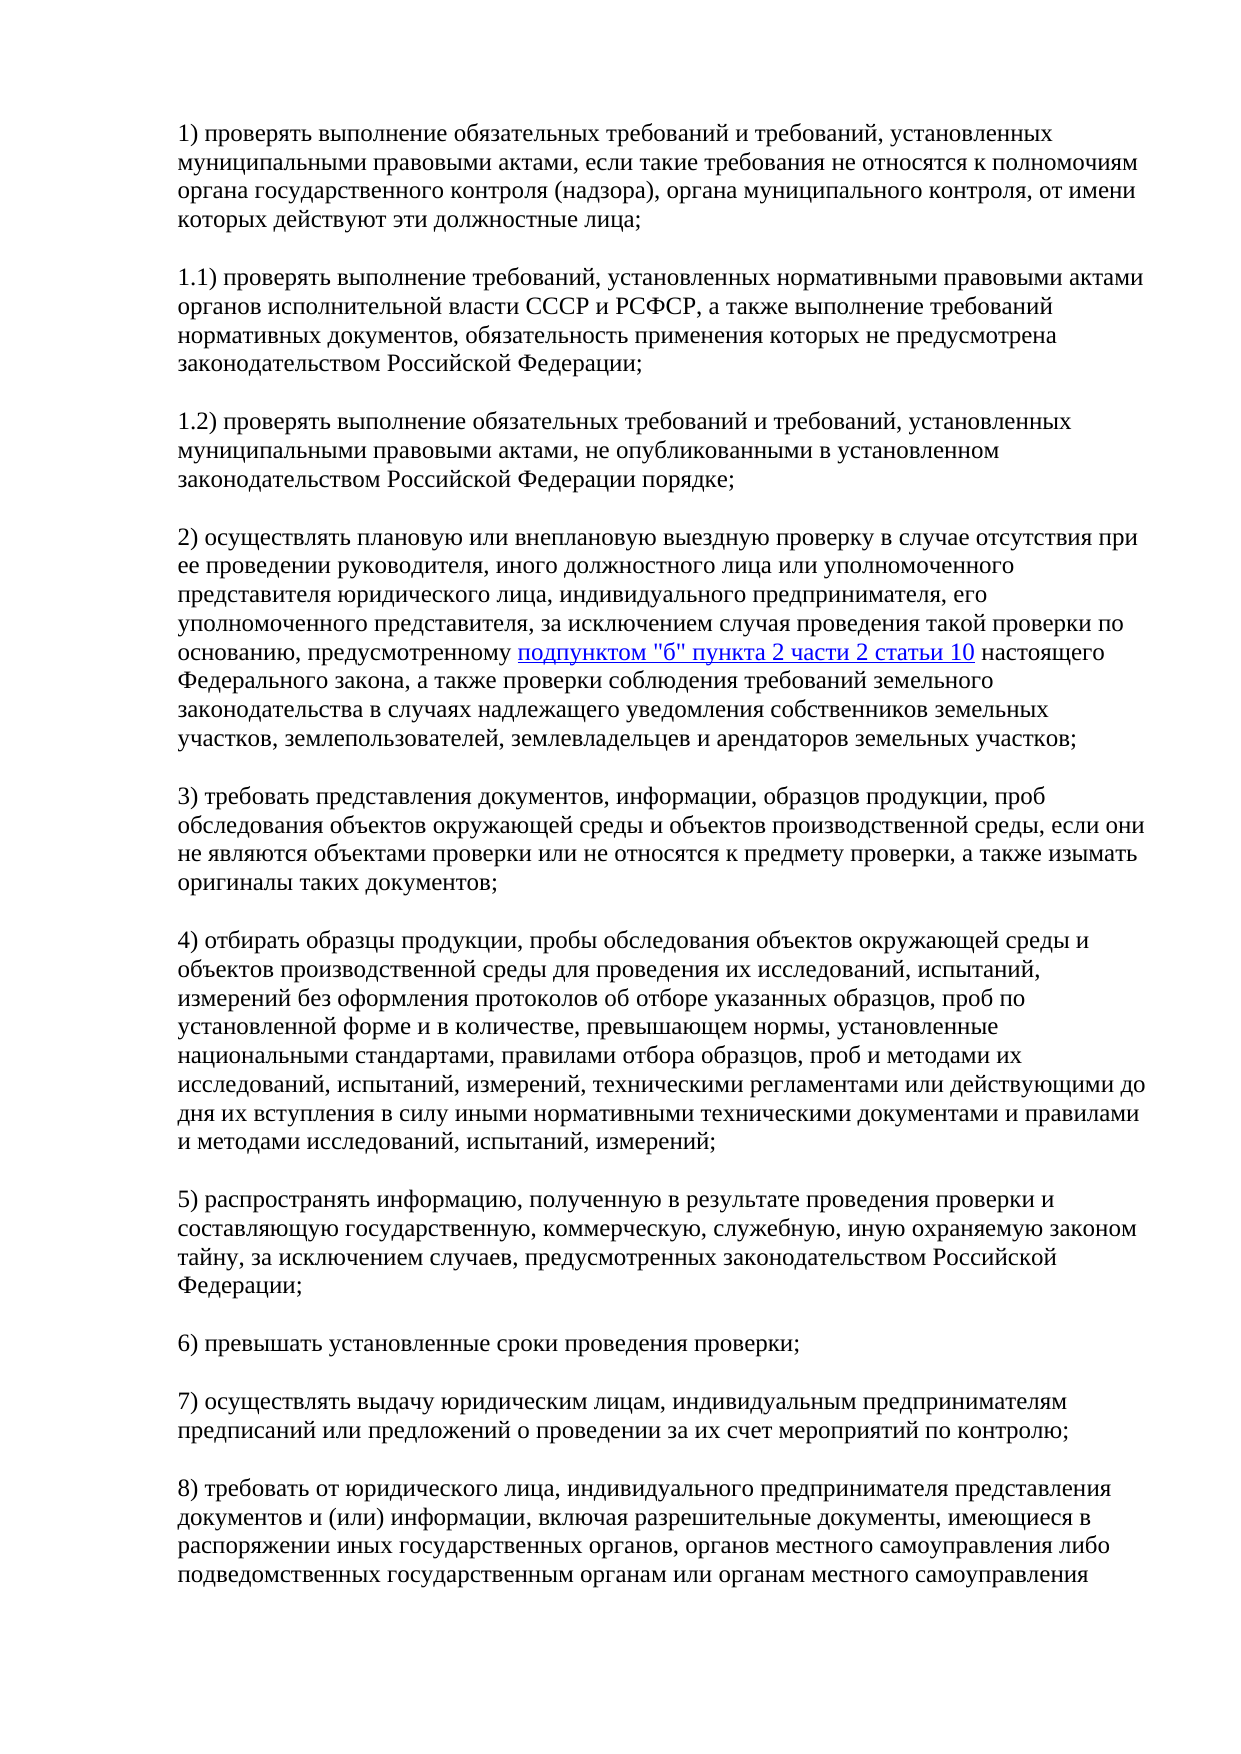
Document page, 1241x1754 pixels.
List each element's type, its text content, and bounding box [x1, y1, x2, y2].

text 6) превышать установленные сроки проведения проверки; [177, 1328, 1152, 1357]
text 7) осуществлять выдачу юридическим лицам, индивидуальным предпринимателям предписаний или предложений о проведении за их счет мероприятий по контролю; [177, 1386, 1152, 1444]
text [177, 1473, 1152, 1588]
text 1) проверять выполнение обязательных требований и требований, установленных муниципальными правовыми актами, если такие требования не относятся к полномочиям органа государственного контроля (надзора), органа муниципального контроля, от имени которых действуют эти должностные лица; [177, 118, 1152, 233]
text 4) отбирать образцы продукции, пробы обследования объектов окружающей среды и объектов производственной среды для проведения их исследований, испытаний, измерений без оформления протоколов об отборе указанных образцов, проб по установленной форме и в количестве, превышающем нормы, установленные национальными стандартами, правилами отбора образцов, проб и методами их исследований, испытаний, измерений, техническими регламентами или действующими до дня их вступления в силу иными нормативными техническими документами и правилами и методами исследований, испытаний, измерений; [177, 925, 1152, 1155]
text 1.1) проверять выполнение требований, установленных нормативными правовыми актами органов исполнительной власти СССР и РСФСР, а также выполнение требований нормативных документов, обязательность применения которых не предусмотрена законодательством Российской Федерации; [177, 262, 1152, 377]
text 5) распространять информацию, полученную в результате проведения проверки и составляющую государственную, коммерческую, служебную, иную охраняемую законом тайну, за исключением случаев, предусмотренных законодательством Российской Федерации; [177, 1184, 1152, 1299]
text 2) осуществлять плановую или внеплановую выездную проверку в случае отсутствия при ее проведении руководителя, иного должностного лица или уполномоченного представителя юридического лица, индивидуального предпринимателя, его уполномоченного представителя, за исключением случая проведения такой проверки по основанию, предусмотренному подпунктом "б" пункта 2 части 2 статьи 10 настоящего Федерального закона, а также проверки соблюдения требований земельного законодательства в случаях надлежащего уведомления собственников земельных участков, землепользователей, землевладельцев и арендаторов земельных участков; [177, 522, 1152, 752]
text 1.2) проверять выполнение обязательных требований и требований, установленных муниципальными правовыми актами, не опубликованными в установленном законодательством Российской Федерации порядке; [177, 406, 1152, 493]
text 3) требовать представления документов, информации, образцов продукции, проб обследования объектов окружающей среды и объектов производственной среды, если они не являются объектами проверки или не относятся к предмету проверки, а также изымать оригиналы таких документов; [177, 781, 1152, 896]
